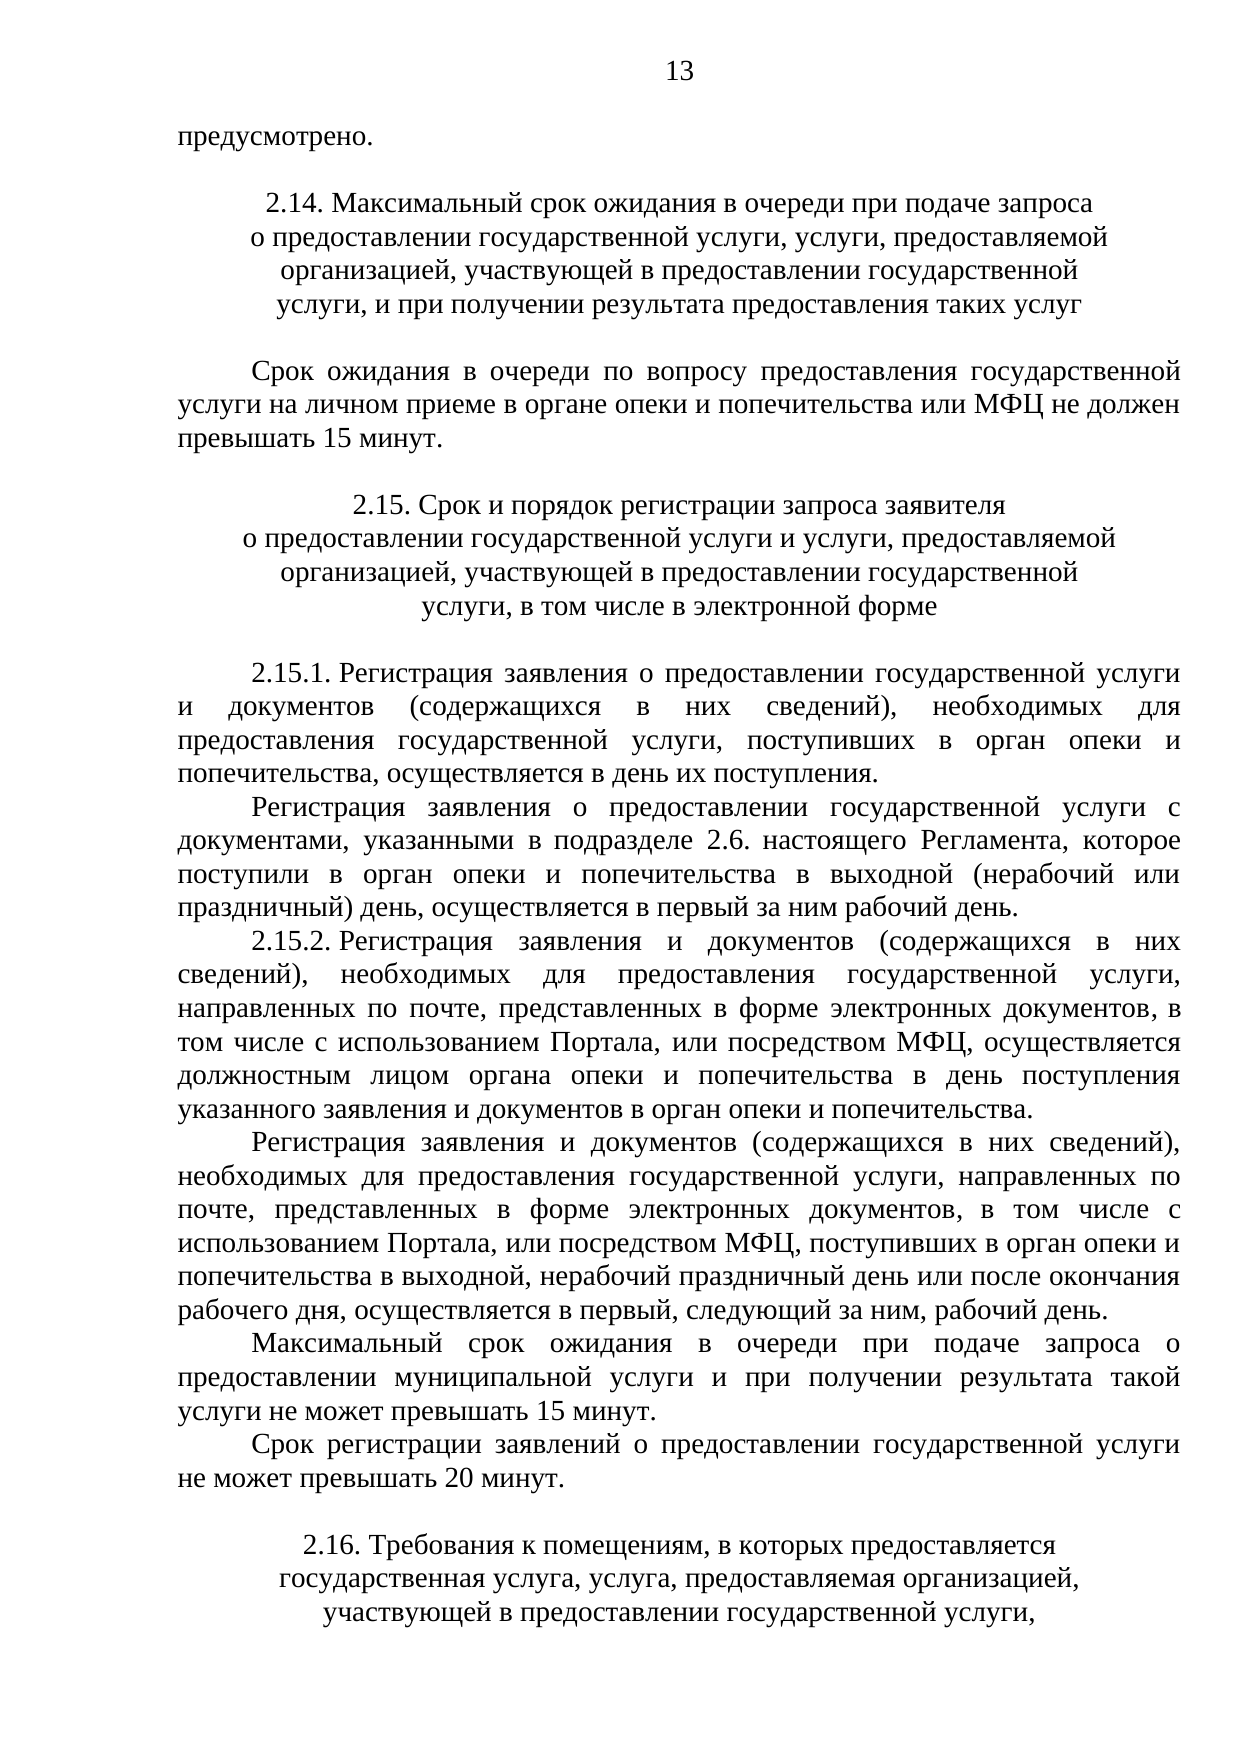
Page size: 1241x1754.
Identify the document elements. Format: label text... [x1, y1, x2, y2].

text о предоставлении государственной услуги, услуги, предоставляемой [177, 219, 1181, 252]
text 2.16. Требования к помещениям, в которых предоставляется [177, 1527, 1181, 1560]
text о предоставлении государственной услуги и услуги, предоставляемой [177, 521, 1181, 554]
text организацией, участвующей в предоставлении государственной [177, 252, 1181, 286]
text 2.15.1. Регистрация заявления о предоставлении государственной услуги и документов (содержащихся в них сведений), необходимых для предоставления государственной услуги, поступивших в орган опеки и попечительства, осуществляется в день их поступления. [177, 655, 1181, 789]
text Максимальный срок ожидания в очереди при подаче запроса о предоставлении муниципальной услуги и при получении результата такой услуги не может превышать 15 минут. [177, 1326, 1181, 1426]
text Срок регистрации заявлений о предоставлении государственной услуги не может превышать 20 минут. [177, 1426, 1181, 1493]
text Регистрация заявления о предоставлении государственной услуги с документами, указанными в подразделе 2.6. настоящего Регламента, которое поступили в орган опеки и попечительства в выходной (нерабочий или праздничный) день, осуществляется в первый за ним рабочий день. [177, 789, 1181, 923]
text Регистрация заявления и документов (содержащихся в них сведений), необходимых для предоставления государственной услуги, направленных по почте, представленных в форме электронных документов, в том числе с использованием Портала, или посредством МФЦ, поступивших в орган опеки и попечительства в выходной, нерабочий праздничный день или после окончания рабочего дня, осуществляется в первый, следующий за ним, рабочий день. [177, 1124, 1181, 1326]
text участвующей в предоставлении государственной услуги, [177, 1594, 1181, 1627]
text услуги, и при получении результата предоставления таких услуг [177, 286, 1181, 319]
text услуги, в том числе в электронной форме [177, 588, 1181, 621]
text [177, 118, 1181, 152]
text государственная услуга, услуга, предоставляемая организацией, [177, 1560, 1181, 1594]
text Срок ожидания в очереди по вопросу предоставления государственной услуги на личном приеме в органе опеки и попечительства или МФЦ не должен превышать 15 минут. [177, 353, 1181, 453]
text 2.15. Срок и порядок регистрации запроса заявителя [177, 487, 1181, 521]
text организацией, участвующей в предоставлении государственной [177, 554, 1181, 588]
text 2.14. Максимальный срок ожидания в очереди при подаче запроса [177, 185, 1181, 219]
text 2.15.2. Регистрация заявления и документов (содержащихся в них сведений), необходимых для предоставления государственной услуги, направленных по почте, представленных в форме электронных документов, в том числе с использованием Портала, или посредством МФЦ, осуществляется должностным лицом органа опеки и попечительства в день поступления указанного заявления и документов в орган опеки и попечительства. [177, 923, 1181, 1124]
